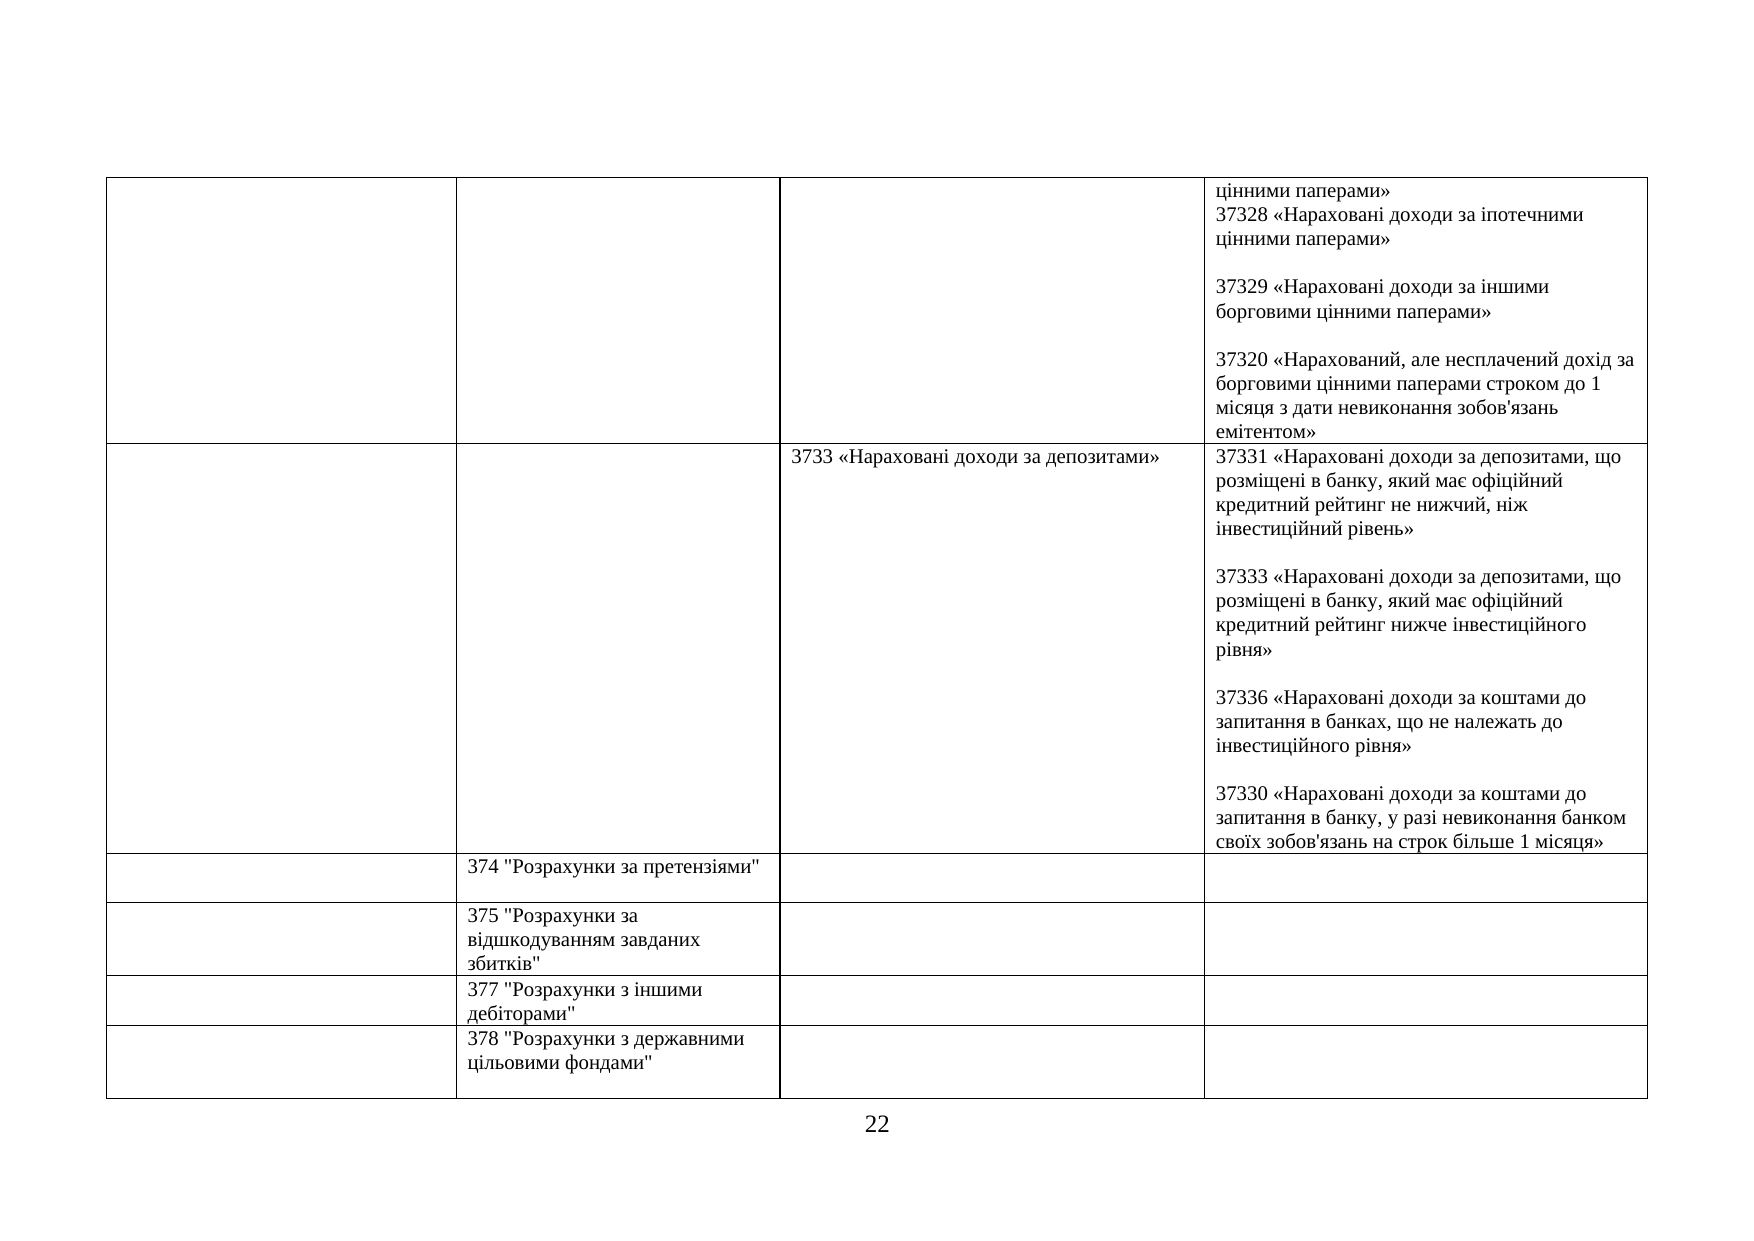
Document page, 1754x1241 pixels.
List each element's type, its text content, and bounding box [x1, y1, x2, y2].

table_cell [781, 854, 1204, 902]
table_cell [107, 903, 456, 975]
table_cell [1205, 854, 1647, 902]
table_cell 378 "Розрахунки з державними цільовими фондами" [457, 1026, 779, 1098]
table_cell [107, 444, 456, 853]
table_cell [107, 976, 456, 1024]
table_cell [107, 854, 456, 902]
table_cell [781, 903, 1204, 975]
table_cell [781, 178, 1204, 443]
table_cell [107, 178, 456, 443]
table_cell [1205, 178, 1647, 443]
table_cell [107, 1026, 456, 1098]
table_cell [781, 1026, 1204, 1098]
table_cell 377 "Розрахунки з іншими дебіторами" [457, 976, 779, 1024]
table_cell [1205, 976, 1647, 1024]
table_cell 375 "Розрахунки за відшкодуванням завданих збитків" [457, 903, 779, 975]
table_cell 37331 «Нараховані доходи за депозитами, що розміщені в банку, який має офіційний кредитний рейтинг не нижчий, ніж інвестиційний рівень» 37333 «Нараховані доходи за депозитами, що розміщені в банку, який має офіційний кредитний рейтинг нижче інвестиційного рівня» 37336 «Нараховані доходи за коштами до запитання в банках, що не належать до інвестиційного рівня» 37330 «Нараховані доходи за коштами до запитання в банку, у разі невиконання банком своїх зобов'язань на строк більше 1 місяця» [1205, 444, 1647, 853]
table_cell [457, 444, 779, 853]
table_cell [457, 178, 779, 443]
table_cell [1205, 1026, 1647, 1098]
table_cell [781, 976, 1204, 1024]
table_cell 374 "Розрахунки за претензіями" [457, 854, 779, 902]
table_cell [1205, 903, 1647, 975]
table_cell 3733 «Нараховані доходи за депозитами» [781, 444, 1204, 853]
